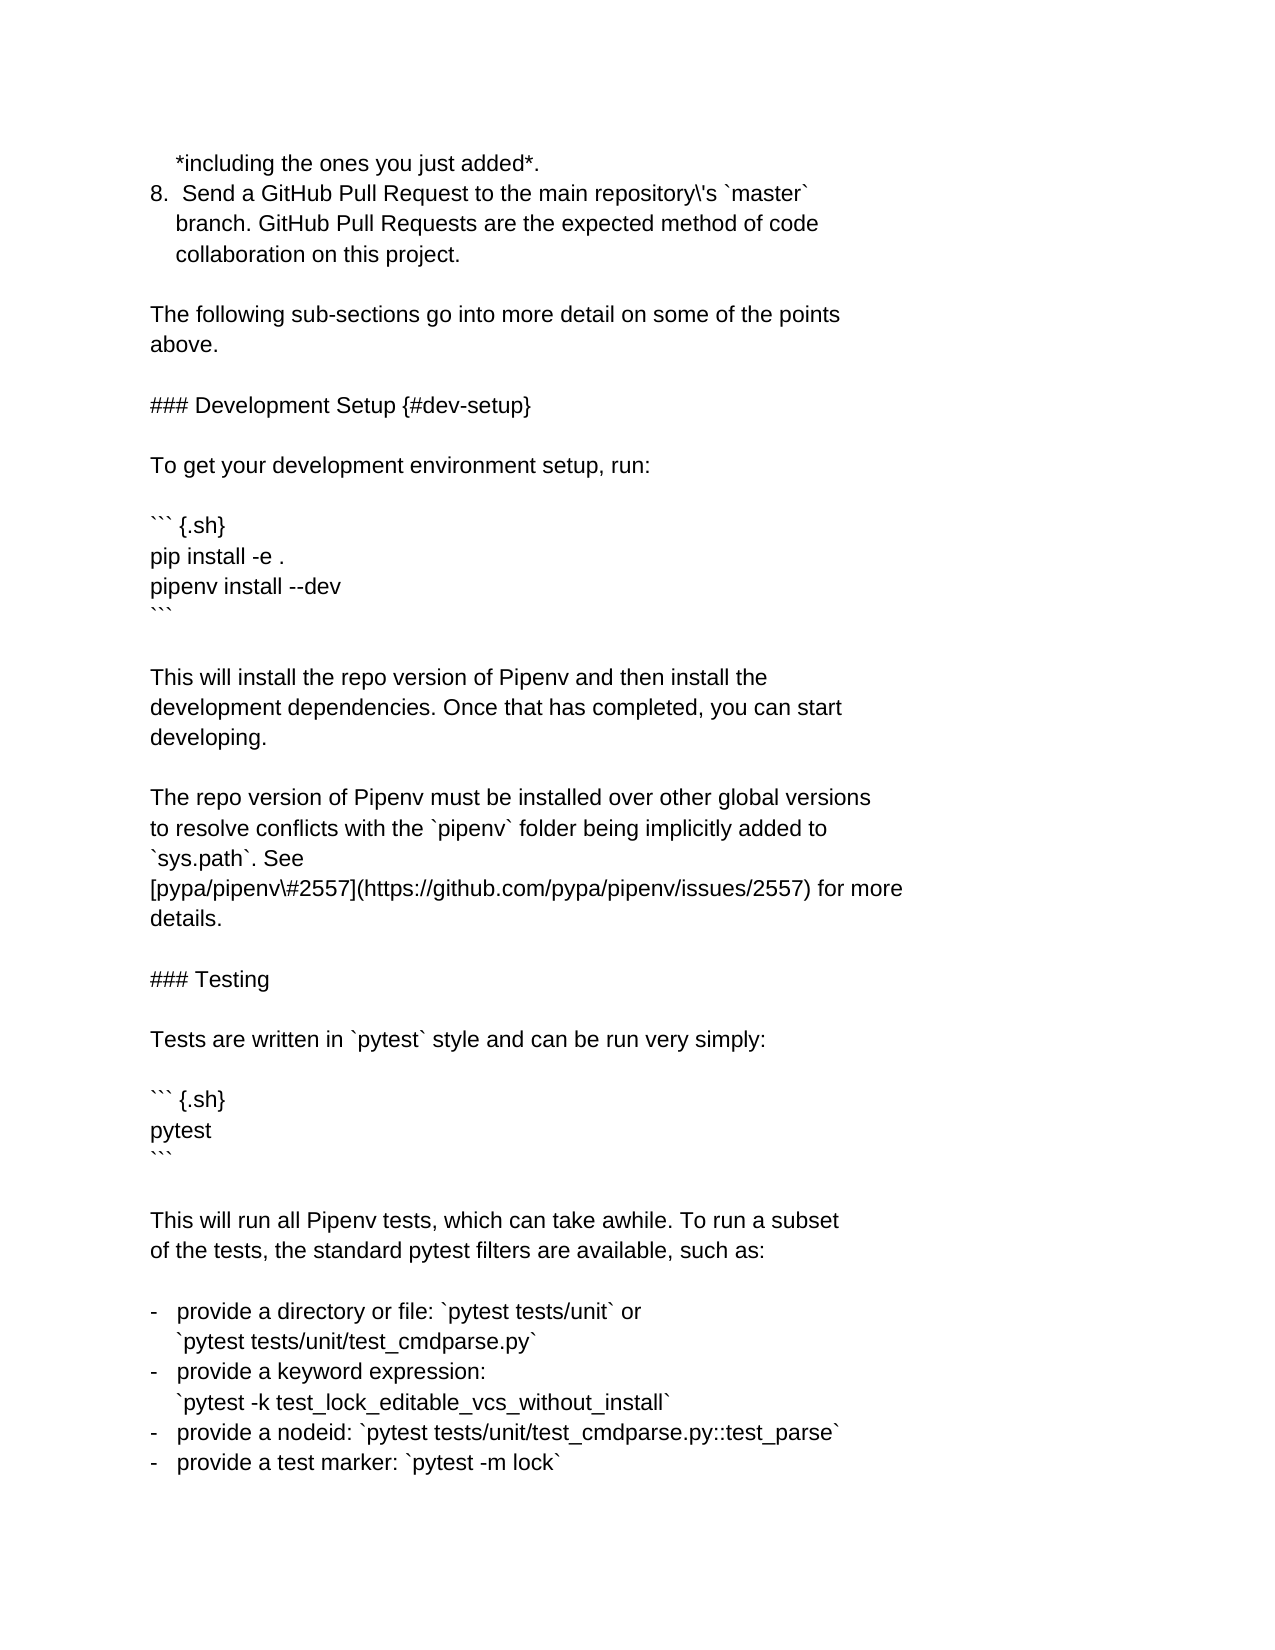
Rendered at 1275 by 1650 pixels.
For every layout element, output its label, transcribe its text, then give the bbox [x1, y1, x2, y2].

text to resolve conflicts with the `pipenv` folder being implicitly added to [150, 814, 1125, 841]
text *including the ones you just added*. [150, 150, 1125, 176]
text To get your development environment setup, run: [150, 452, 1125, 478]
text details. [150, 905, 1125, 932]
text This will run all Pipenv tests, which can take awhile. To run a subset [150, 1207, 1125, 1234]
text developing. [150, 724, 1125, 750]
text This will install the repo version of Pipenv and then install the [150, 663, 1125, 690]
text of the tests, the standard pytest filters are available, such as: [150, 1237, 1125, 1264]
text `sys.path`. See [150, 845, 1125, 871]
text ### Development Setup {#dev-setup} [150, 392, 1125, 418]
text pip install -e . [150, 543, 1125, 569]
text Tests are written in `pytest` style and can be run very simply: [150, 1026, 1125, 1052]
text pipenv install --dev [150, 573, 1125, 599]
text - provide a keyword expression: [150, 1358, 1125, 1385]
text `pytest -k test_lock_editable_vcs_without_install` [150, 1388, 1125, 1415]
text - provide a directory or file: `pytest tests/unit` or [150, 1298, 1125, 1324]
text ### Testing [150, 966, 1125, 992]
text The repo version of Pipenv must be installed over other global versions [150, 784, 1125, 811]
text collaboration on this project. [150, 241, 1125, 267]
text `pytest tests/unit/test_cmdparse.py` [150, 1328, 1125, 1354]
text ``` [150, 1147, 1125, 1173]
text The following sub-sections go into more detail on some of the points [150, 301, 1125, 327]
text - provide a test marker: `pytest -m lock` [150, 1449, 1125, 1475]
text ``` {.sh} [150, 512, 1125, 539]
text 8. Send a GitHub Pull Request to the main repository\'s `master` [150, 180, 1125, 207]
text ``` {.sh} [150, 1086, 1125, 1113]
text branch. GitHub Pull Requests are the expected method of code [150, 210, 1125, 237]
text above. [150, 331, 1125, 358]
text pytest [150, 1117, 1125, 1143]
text [pypa/pipenv\#2557](https://github.com/pypa/pipenv/issues/2557) for more [150, 875, 1125, 901]
text development dependencies. Once that has completed, you can start [150, 694, 1125, 720]
text ``` [150, 603, 1125, 629]
text - provide a nodeid: `pytest tests/unit/test_cmdparse.py::test_parse` [150, 1419, 1125, 1445]
